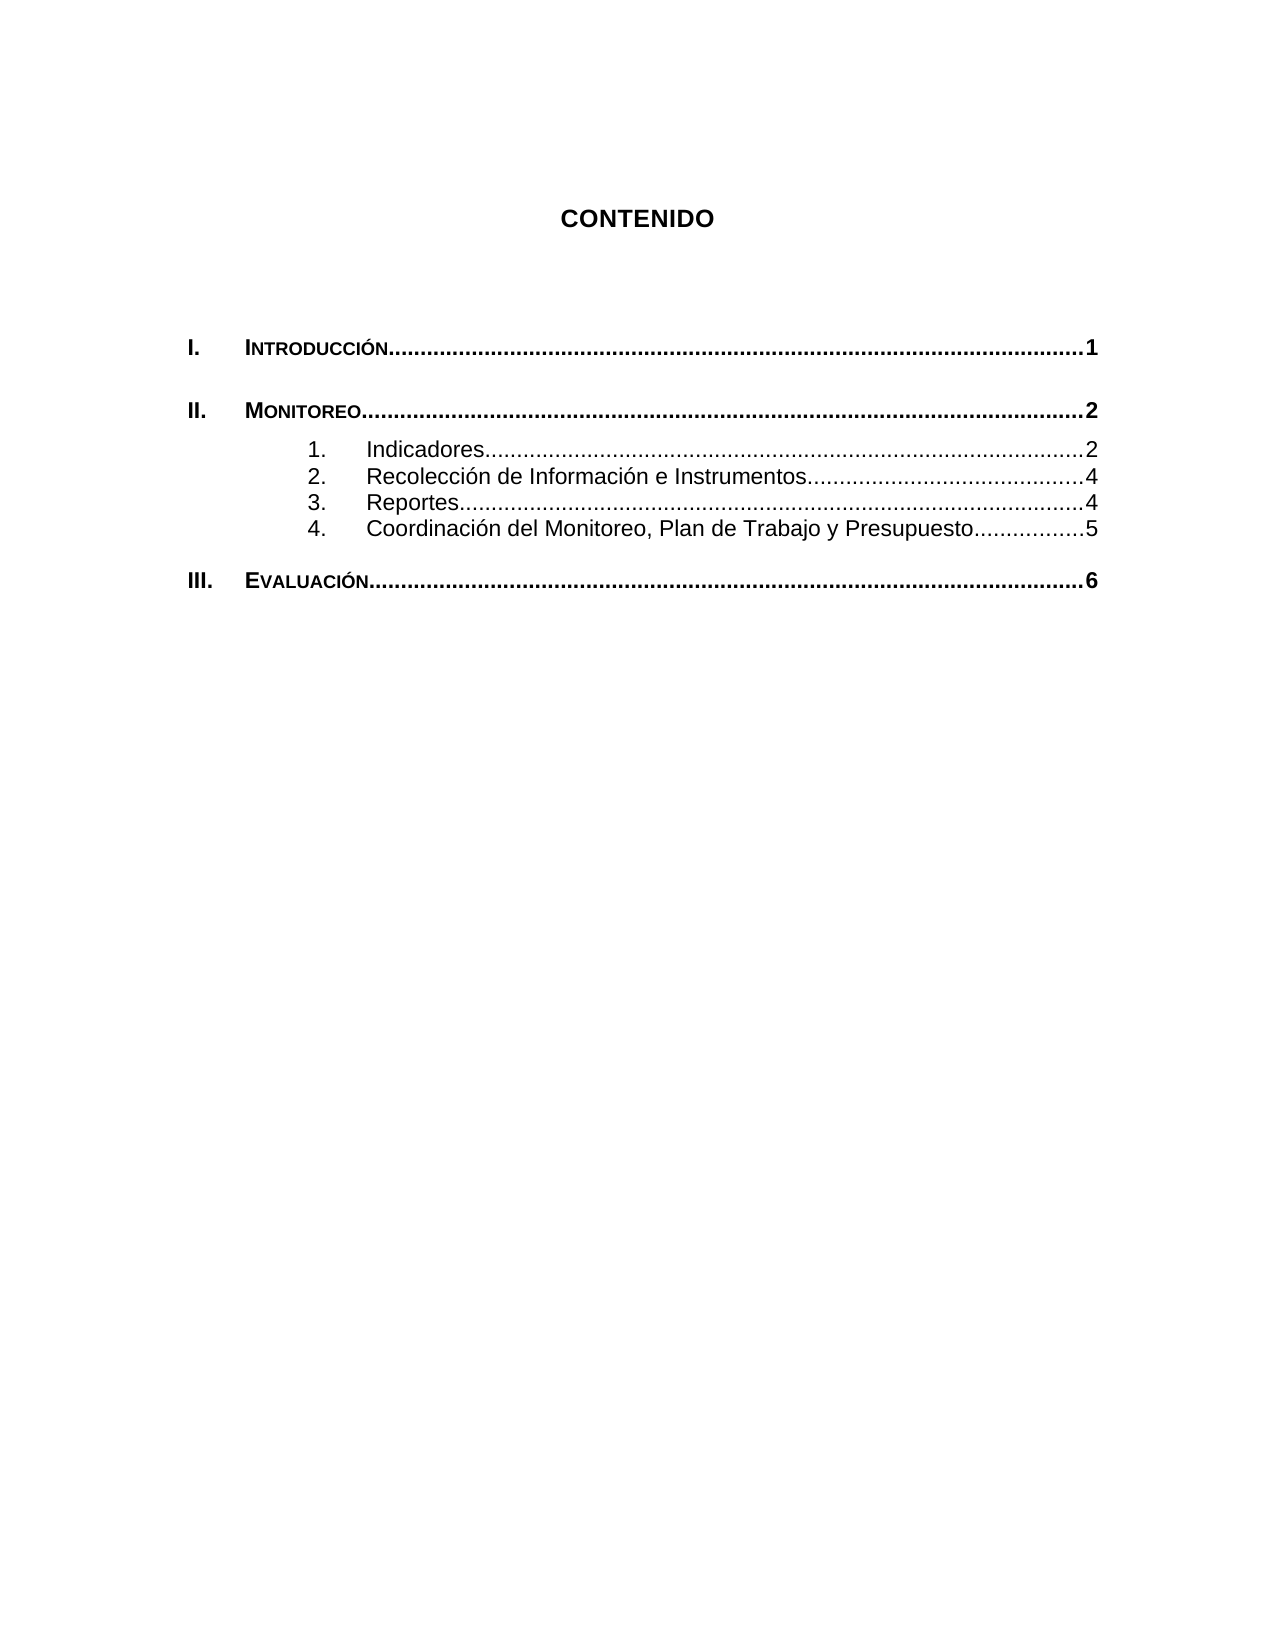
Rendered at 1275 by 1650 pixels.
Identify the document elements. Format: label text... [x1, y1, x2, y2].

text 3. Reportes 4 [307, 489, 1087, 515]
text 2. Recolección de Información e Instrumentos 4 [307, 463, 1087, 489]
text 4. Coordinación del Monitoreo, Plan de Trabajo y Presupuesto 5 [307, 515, 1087, 542]
text I. Introducción 1 [187, 334, 1087, 360]
text CONTENIDO [187, 204, 1087, 232]
text III. Evaluación 6 [187, 567, 1087, 593]
text 1. Indicadores 2 [307, 436, 1087, 463]
text II. Monitoreo 2 [187, 397, 1087, 424]
